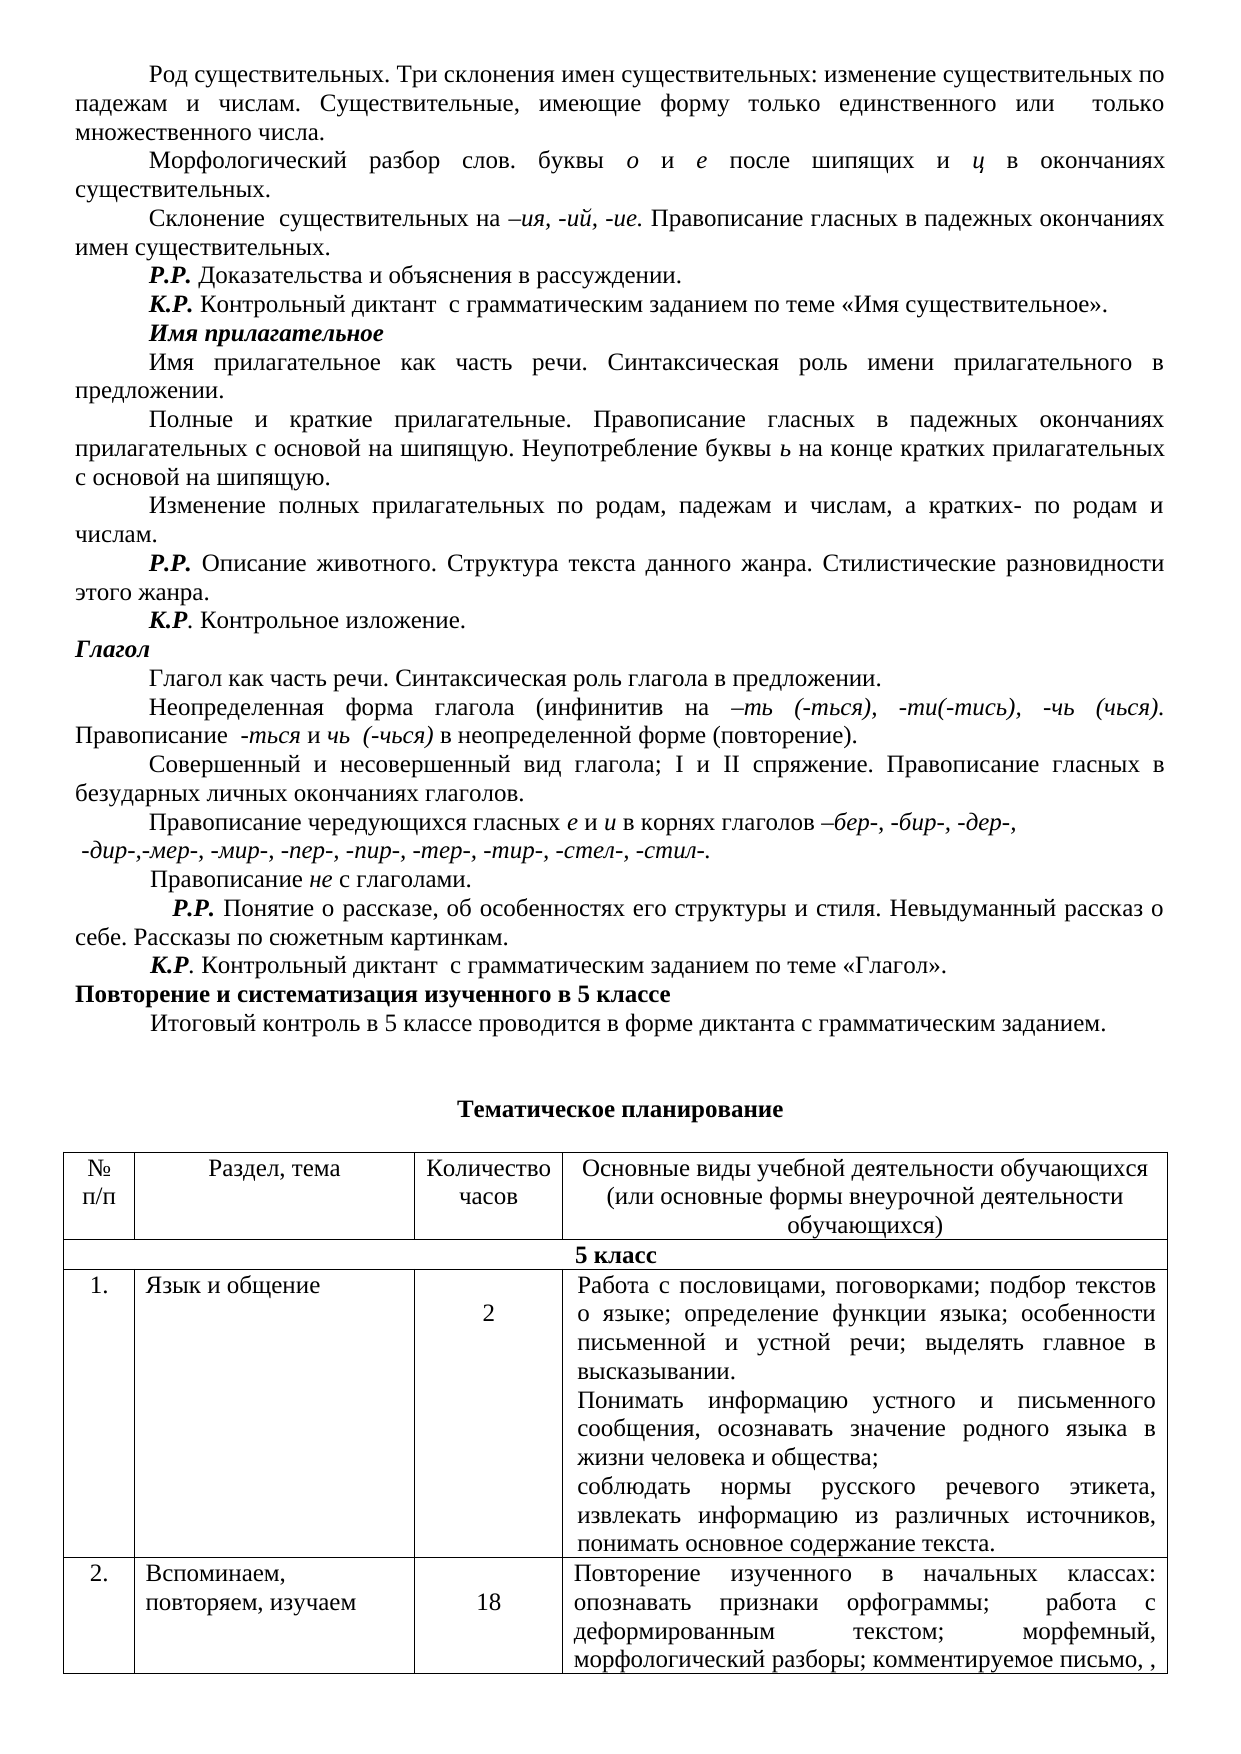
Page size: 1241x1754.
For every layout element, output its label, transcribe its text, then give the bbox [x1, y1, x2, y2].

text Глагол [75, 634, 1165, 663]
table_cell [135, 1558, 414, 1673]
text Итоговый контроль в 5 классе проводится в форме диктанта с грамматическим заданием. [75, 1008, 1165, 1037]
text Р.Р. Описание животного. Структура текста данного жанра. Стилистические разновидности этого жанра. [75, 548, 1165, 605]
text Изменение полных прилагательных по родам, падежам и числам, а кратких- по родам и числам. [75, 490, 1165, 548]
table_header № п/п [64, 1153, 134, 1239]
text Имя прилагательное [75, 318, 1165, 347]
table_cell 1. [64, 1270, 134, 1557]
text К.Р. Контрольный диктант с грамматическим заданием по теме «Глагол». [75, 950, 1165, 979]
text Имя прилагательное как часть речи. Синтаксическая роль имени прилагательного в предложении. [75, 347, 1165, 404]
text Повторение и систематизация изученного в 5 классе [75, 979, 1165, 1008]
text Склонение существительных на –ия, -ий, -ие. Правописание гласных в падежных окончаниях имен существительных. [75, 203, 1165, 260]
text К.Р. Контрольное изложение. [75, 605, 1165, 634]
text Тематическое планирование [75, 1094, 1165, 1123]
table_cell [563, 1558, 1167, 1673]
text Морфологический разбор слов. буквы о и е после шипящих и ц в окончаниях существительных. [75, 145, 1165, 203]
table_cell Работа с пословицами, поговорками; подбор текстов о языке; определение функции языка; особенности письменной и устной речи; выделять главное в высказывании. Понимать информацию устного и письменного сообщения, осознавать значение родного языка в жизни человека и общества; соблюдать нормы русского речевого этикета, извлекать информацию из различных источников, понимать основное содержание текста. [563, 1270, 1167, 1557]
text Правописание не с глаголами. [75, 864, 1165, 893]
text Род существительных. Три склонения имен существительных: изменение существительных по падежам и числам. Существительные, имеющие форму только единственного или только множественного числа. [75, 59, 1165, 145]
text Р.Р. Понятие о рассказе, об особенностях его структуры и стиля. Невыдуманный рассказ о себе. Рассказы по сюжетным картинкам. [75, 893, 1165, 950]
table_cell Язык и общение [135, 1270, 414, 1557]
table_header Количество часов [415, 1153, 562, 1239]
table_cell 5 класс [64, 1240, 1167, 1269]
text Полные и краткие прилагательные. Правописание гласных в падежных окончаниях прилагательных с основой на шипящую. Неупотребление буквы ь на конце кратких прилагательных с основой на шипящую. [75, 404, 1165, 490]
text Правописание чередующихся гласных е и и в корнях глаголов –бер-, -бир-, -дер-, [75, 807, 1165, 835]
table_cell 2 [415, 1270, 562, 1557]
table_header Основные виды учебной деятельности обучающихся (или основные формы внеурочной деятельности обучающихся) [563, 1153, 1167, 1239]
text Совершенный и несовершенный вид глагола; I и II спряжение. Правописание гласных в безударных личных окончаниях глаголов. [75, 749, 1165, 807]
table_cell 18 [415, 1558, 562, 1673]
table_header Раздел, тема [135, 1153, 414, 1239]
text Р.Р. Доказательства и объяснения в рассуждении. [75, 260, 1165, 289]
text Неопределенная форма глагола (инфинитив на –ть (-ться), -ти(-тись), -чь (чься). Правописание -ться и чь (-чься) в неопределенной форме (повторение). [75, 692, 1165, 749]
text К.Р. Контрольный диктант с грамматическим заданием по теме «Имя существительное». [75, 289, 1165, 318]
text -дир-,-мер-, -мир-, -пер-, -пир-, -тер-, -тир-, -стел-, -стил-. [75, 835, 1165, 864]
text Глагол как часть речи. Синтаксическая роль глагола в предложении. [75, 663, 1165, 692]
table_cell 2. [64, 1558, 134, 1673]
